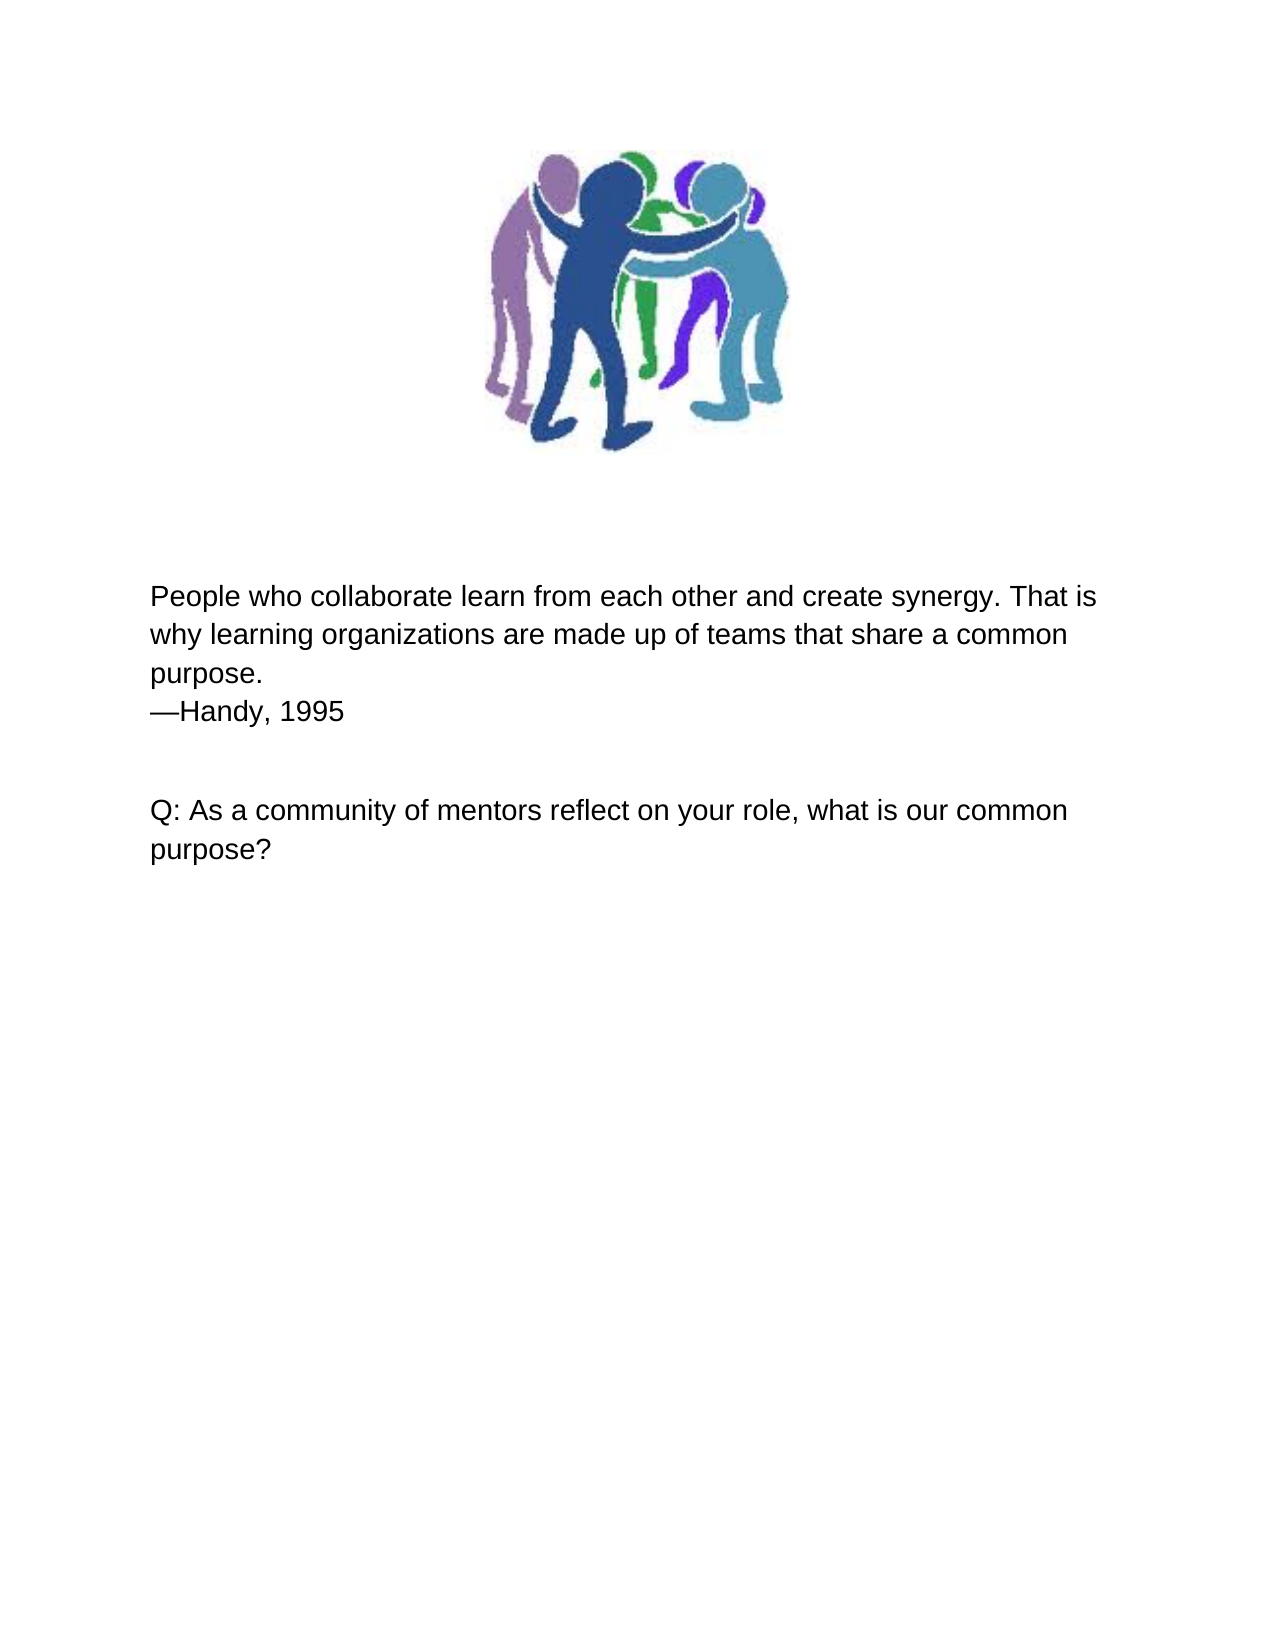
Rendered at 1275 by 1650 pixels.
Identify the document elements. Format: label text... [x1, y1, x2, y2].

text People who collaborate learn from each other and create synergy. That is why learning organizations are made up of teams that share a common purpose. [150, 579, 1125, 689]
text —Handy, 1995 [150, 694, 1125, 728]
picture [484, 150, 791, 455]
text Q: As a community of mentors reflect on your role, what is our common purpose? [150, 793, 1125, 866]
